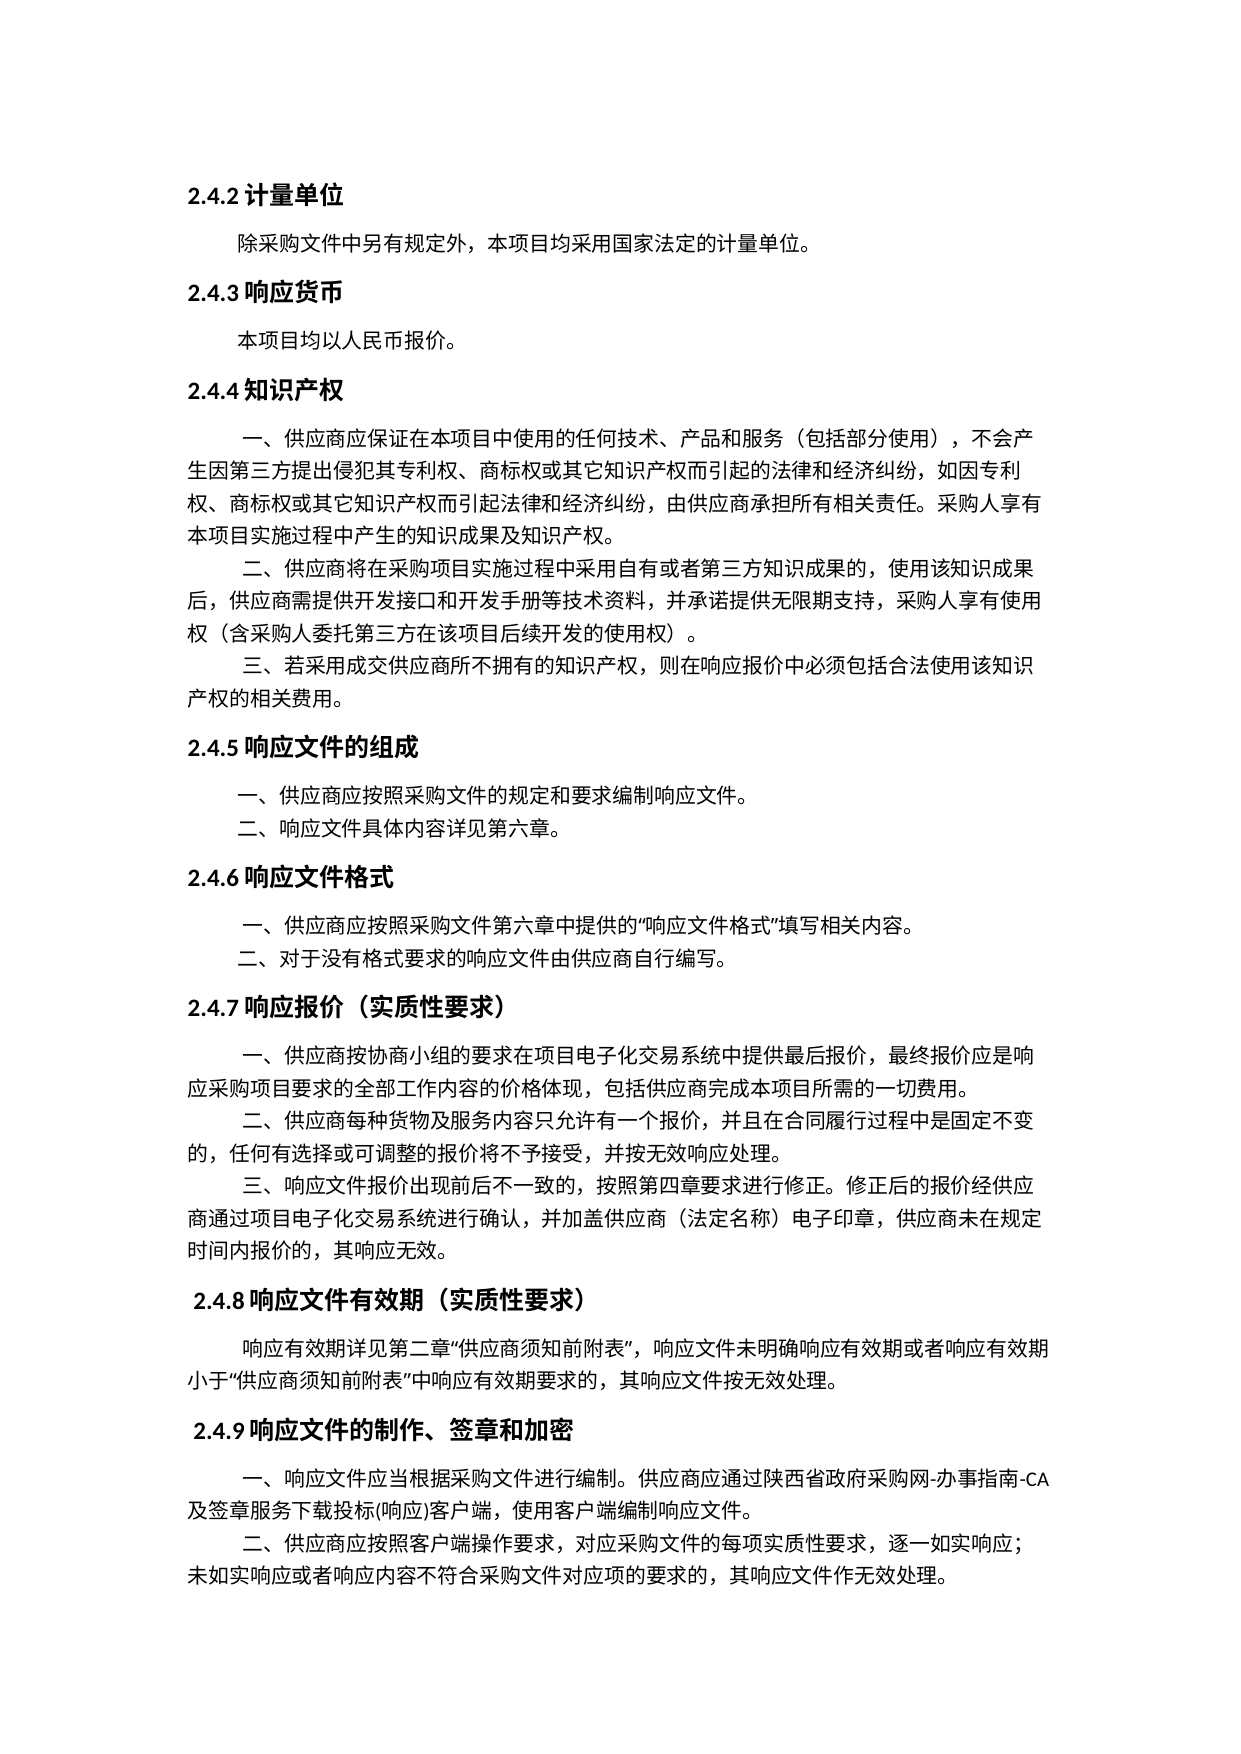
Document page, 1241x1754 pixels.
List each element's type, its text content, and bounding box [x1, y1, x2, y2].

text 响应有效期详见第二章“供应商须知前附表”，响应文件未明确响应有效期或者响应有效期小于“供应商须知前附表”中响应有效期要求的，其响应文件按无效处理。 [187, 1332, 1053, 1397]
text 2.4.8响应文件有效期（实质性要求） [187, 1267, 1053, 1332]
text 二、响应文件具体内容详见第六章。 [187, 812, 1053, 844]
text 一、供应商应按照采购文件的规定和要求编制响应文件。 [187, 779, 1053, 812]
text 2.4.5响应文件的组成 [187, 714, 1053, 779]
text 本项目均以人民币报价。 [187, 324, 1053, 357]
text 2.4.6响应文件格式 [187, 844, 1053, 909]
text 除采购文件中另有规定外，本项目均采用国家法定的计量单位。 [187, 227, 1053, 259]
text 一、响应文件应当根据采购文件进行编制。供应商应通过陕西省政府采购网-办事指南-CA及签章服务下载投标(响应)客户端，使用客户端编制响应文件。 [187, 1462, 1053, 1527]
text 三、响应文件报价出现前后不一致的，按照第四章要求进行修正。修正后的报价经供应商通过项目电子化交易系统进行确认，并加盖供应商（法定名称）电子印章，供应商未在规定时间内报价的，其响应无效。 [187, 1169, 1053, 1267]
text 二、供应商每种货物及服务内容只允许有一个报价，并且在合同履行过程中是固定不变的，任何有选择或可调整的报价将不予接受，并按无效响应处理。 [187, 1104, 1053, 1169]
text 二、对于没有格式要求的响应文件由供应商自行编写。 [187, 942, 1053, 974]
text 2.4.3响应货币 [187, 259, 1053, 324]
text 2.4.4知识产权 [187, 357, 1053, 422]
text 2.4.7响应报价（实质性要求） [187, 974, 1053, 1039]
text 三、若采用成交供应商所不拥有的知识产权，则在响应报价中必须包括合法使用该知识产权的相关费用。 [187, 649, 1053, 714]
text 一、供应商应保证在本项目中使用的任何技术、产品和服务（包括部分使用），不会产生因第三方提出侵犯其专利权、商标权或其它知识产权而引起的法律和经济纠纷，如因专利权、商标权或其它知识产权而引起法律和经济纠纷，由供应商承担所有相关责任。采购人享有本项目实施过程中产生的知识成果及知识产权。 [187, 422, 1053, 552]
text 2.4.9响应文件的制作、签章和加密 [187, 1397, 1053, 1462]
text 一、供应商按协商小组的要求在项目电子化交易系统中提供最后报价，最终报价应是响应采购项目要求的全部工作内容的价格体现，包括供应商完成本项目所需的一切费用。 [187, 1039, 1053, 1104]
text 一、供应商应按照采购文件第六章中提供的“响应文件格式”填写相关内容。 [187, 909, 1053, 942]
text 2.4.2计量单位 [187, 162, 1053, 227]
text 二、供应商应按照客户端操作要求，对应采购文件的每项实质性要求，逐一如实响应；未如实响应或者响应内容不符合采购文件对应项的要求的，其响应文件作无效处理。 [187, 1527, 1053, 1592]
text 二、供应商将在采购项目实施过程中采用自有或者第三方知识成果的，使用该知识成果后，供应商需提供开发接口和开发手册等技术资料，并承诺提供无限期支持，采购人享有使用权（含采购人委托第三方在该项目后续开发的使用权）。 [187, 552, 1053, 649]
